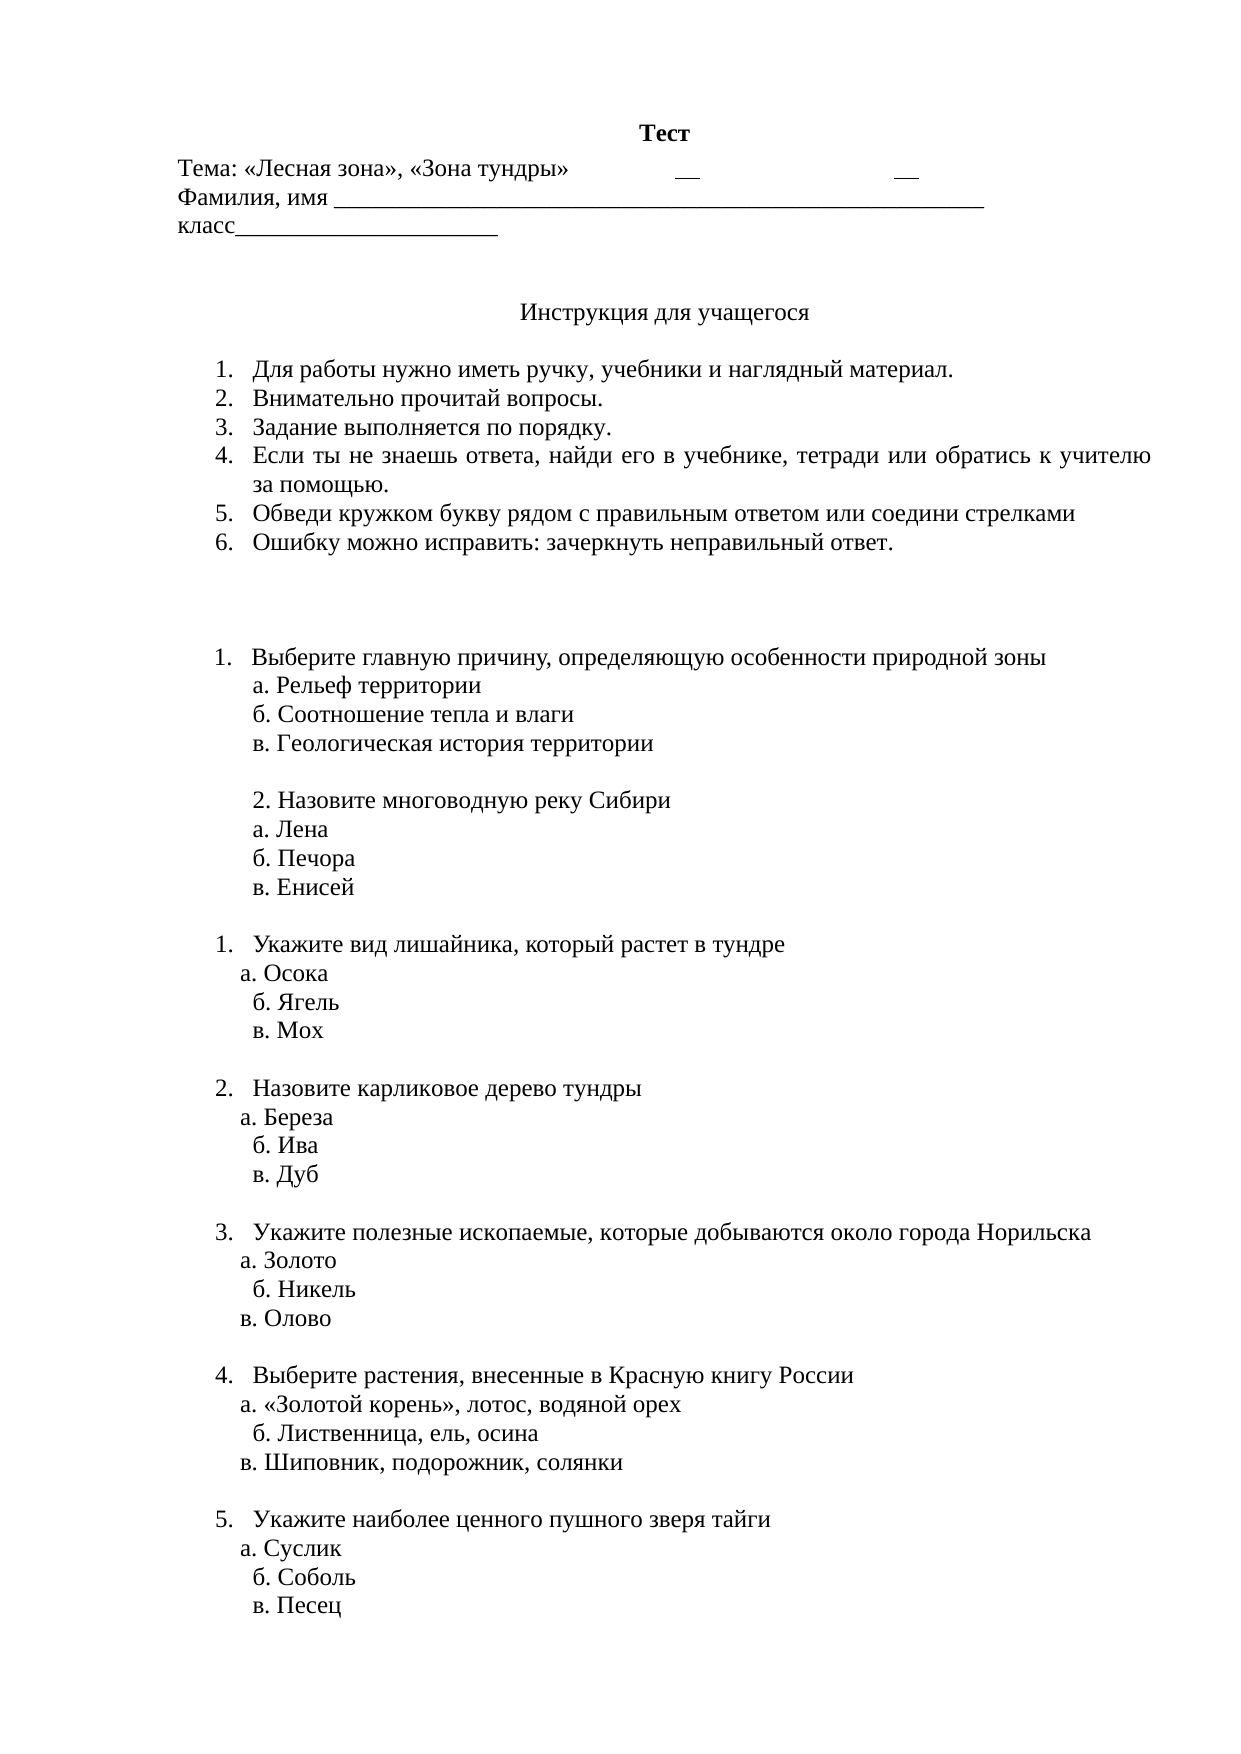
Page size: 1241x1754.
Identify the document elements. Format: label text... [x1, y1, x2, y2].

subtitle Тест [177, 118, 1152, 147]
text а. Осока [177, 958, 1152, 987]
list Выберите растения, внесенные в Красную книгу России [215, 1361, 1152, 1389]
text в. Геологическая история территории [252, 728, 1152, 757]
list Назовите карликовое дерево тундры [215, 1073, 1152, 1102]
text класс_____________________ [177, 211, 1152, 239]
text б. Никель [252, 1274, 1152, 1303]
text а. Суслик [177, 1533, 1152, 1562]
list Укажите вид лишайника, который растет в тундре [215, 929, 1152, 958]
text а. Лена [252, 814, 1152, 843]
text а. Рельеф территории [252, 671, 1152, 699]
text Фамилия, имя ____________________________________________________ [177, 182, 1152, 211]
list Для работы нужно иметь ручку, учебники и наглядный материал. [215, 354, 1152, 383]
text в. Енисей [252, 872, 1152, 901]
text б. Печора [252, 843, 1152, 872]
text б. Соболь [252, 1562, 1152, 1591]
list Ошибку можно исправить: зачеркнуть неправильный ответ. [215, 527, 1152, 556]
text в. Дуб [252, 1159, 1152, 1188]
subtitle Инструкция для учащегося [177, 297, 1152, 326]
text а. Береза [177, 1102, 1152, 1131]
text б. Лиственница, ель, осина [252, 1418, 1152, 1447]
list Задание выполняется по порядку. [215, 412, 1152, 441]
text б. Соотношение тепла и влаги [252, 699, 1152, 728]
text в. Мох [252, 1016, 1152, 1044]
text б. Ива [252, 1131, 1152, 1159]
text Тема: «Лесная зона», «Зона тундры» [177, 153, 1152, 182]
text а. «Золотой корень», лотос, водяной орех [177, 1389, 1152, 1418]
list Если ты не знаешь ответа, найди его в учебнике, тетради или обратись к учителю за помощью. [215, 441, 1152, 498]
text б. Ягель [252, 987, 1152, 1016]
list Обведи кружком букву рядом с правильным ответом или соедини стрелками [215, 498, 1152, 527]
text в. Песец [252, 1591, 1152, 1619]
text в. Шиповник, подорожник, солянки [177, 1447, 1152, 1476]
text а. Золото [177, 1246, 1152, 1274]
text 2. Назовите многоводную реку Сибири [252, 786, 1152, 814]
list Внимательно прочитай вопросы. [215, 383, 1152, 412]
list Укажите полезные ископаемые, которые добываются около города Норильска [215, 1217, 1152, 1246]
list Выберите главную причину, определяющую особенности природной зоны [213, 642, 1152, 671]
text в. Олово [177, 1303, 1152, 1332]
list Укажите наиболее ценного пушного зверя тайги [215, 1504, 1152, 1533]
